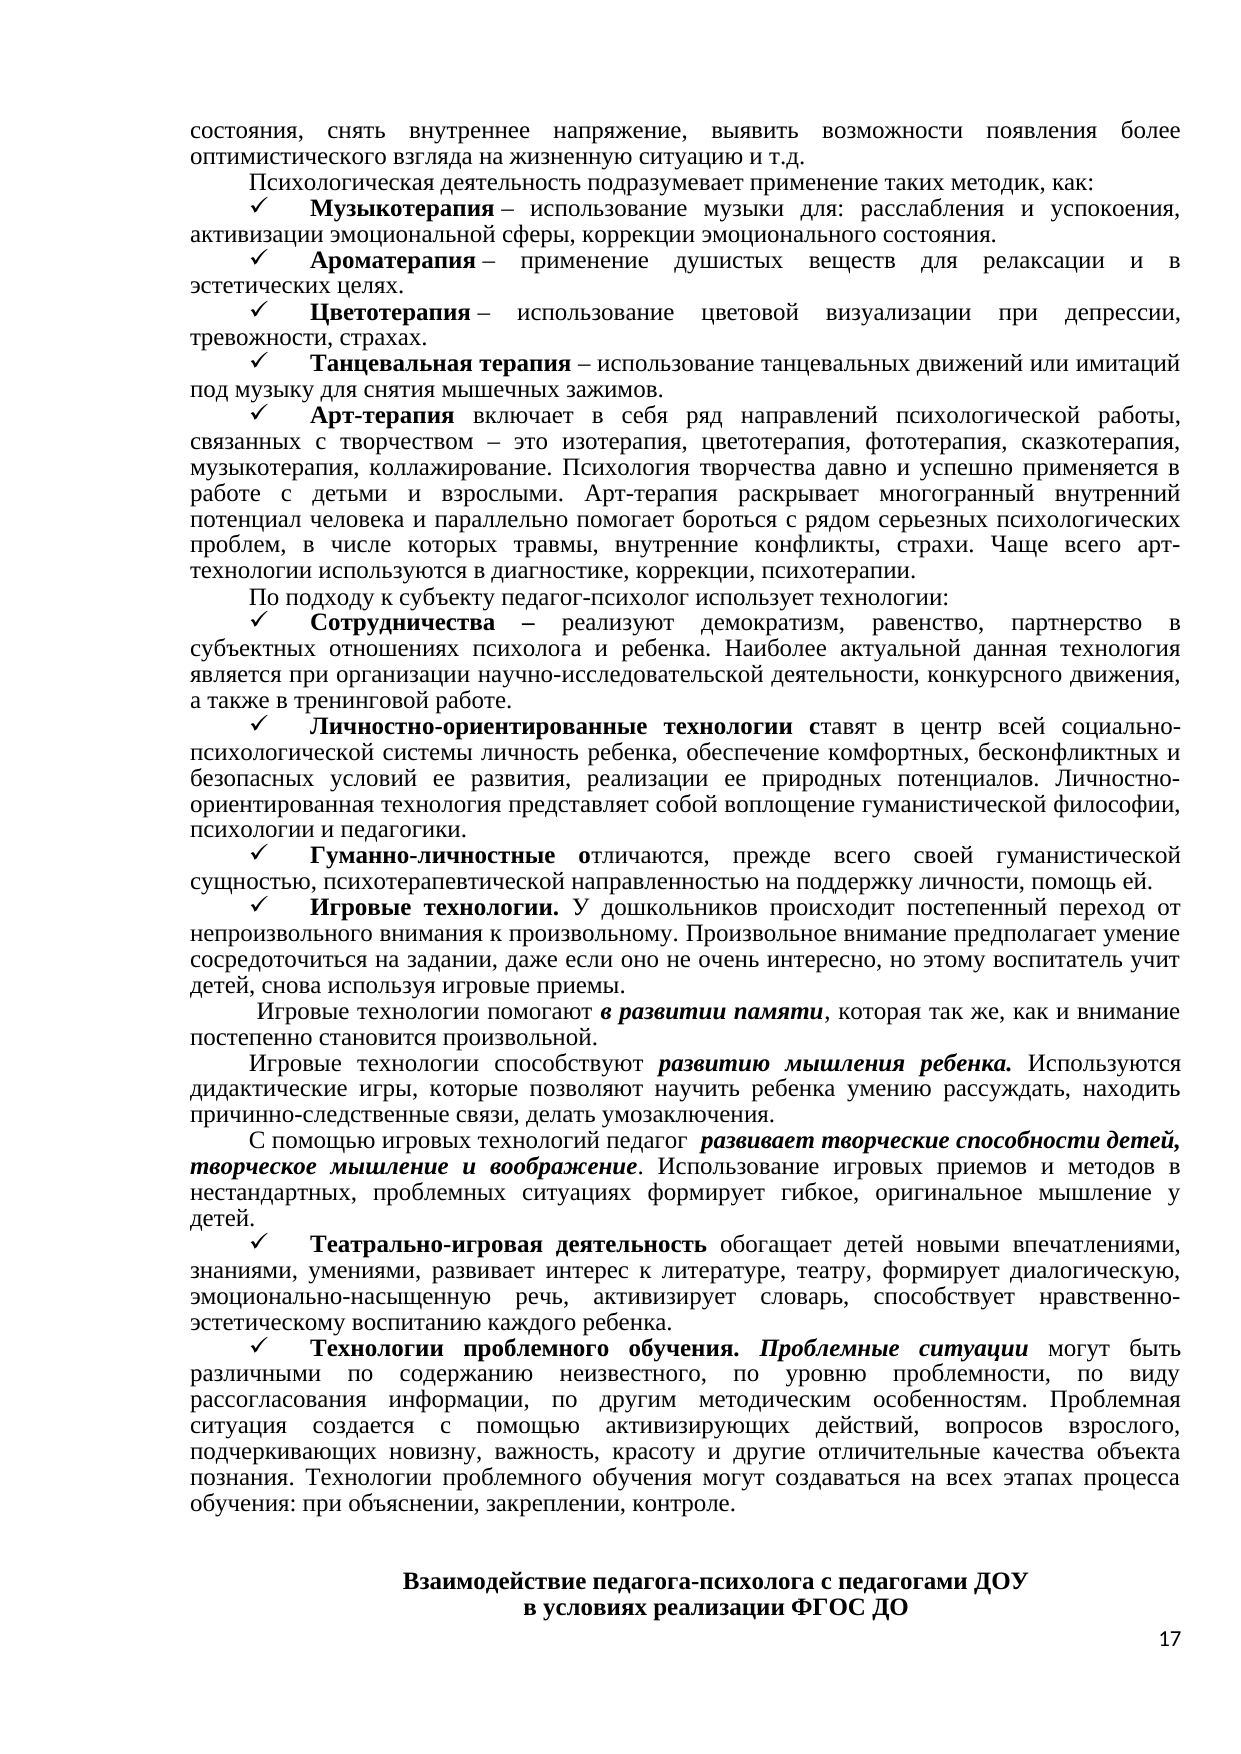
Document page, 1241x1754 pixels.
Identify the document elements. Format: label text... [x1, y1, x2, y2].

list Игровые технологии. У дошкольников происходит постепенный переход от непроизвольного внимания к произвольному. Произвольное внимание предполагает умение сосредоточиться на задании, даже если оно не очень интересно, но этому воспитатель учит детей, снова используя игровые приемы. [190, 895, 1181, 999]
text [190, 118, 1181, 170]
list Музыкотерапия – использование музыки для: расслабления и успокоения, активизации эмоциональной сферы, коррекции эмоционального состояния. [190, 196, 1181, 247]
list Гуманно-личностные отличаются, прежде всего своей гуманистической сущностью, психотерапевтической направленностью на поддержку личности, помощь ей. [190, 843, 1181, 895]
text Взаимодействие педагога-психолога с педагогами ДОУ [190, 1569, 1181, 1594]
list Танцевальная терапия – использование танцевальных движений или имитаций под музыку для снятия мышечных зажимов. [190, 351, 1181, 403]
text Игровые технологии помогают в развитии памяти, которая так же, как и внимание постепенно становится произвольной. [190, 999, 1181, 1051]
text По подходу к субъекту педагог-психолог использует технологии: [190, 584, 1181, 610]
list Цветотерапия – использование цветовой визуализации при депрессии, тревожности, страхах. [190, 299, 1181, 351]
list Сотрудничества – реализуют демократизм, равенство, партнерство в субъектных отношениях психолога и ребенка. Наиболее актуальной данная технология является при организации научно-исследовательской деятельности, конкурсного движения, а также в тренинговой работе. [190, 610, 1181, 714]
list Ароматерапия – применение душистых веществ для релаксации и в эстетических целях. [190, 247, 1181, 299]
list Личностно-ориентированные технологии ставят в центр всей социально-психологической системы личность ребенка, обеспечение комфортных, бесконфликтных и безопасных условий ее развития, реализации ее природных потенциалов. Личностно-ориентированная технология представляет собой воплощение гуманистической философии, психологии и педагогики. [190, 714, 1181, 843]
text в условиях реализации ФГОС ДО [190, 1594, 1181, 1620]
text Игровые технологии способствуют развитию мышления ребенка. Используются дидактические игры, которые позволяют научить ребенка умению рассуждать, находить причинно-следственные связи, делать умозаключения. [190, 1051, 1181, 1128]
text Психологическая деятельность подразумевает применение таких методик, как: [190, 170, 1181, 196]
list Арт-терапия включает в себя ряд направлений психологической работы, связанных с творчеством – это изотерапия, цветотерапия, фототерапия, сказкотерапия, музыкотерапия, коллажирование. Психология творчества давно и успешно применяется в работе с детьми и взрослыми. Арт-терапия раскрывает многогранный внутренний потенциал человека и параллельно помогает бороться с рядом серьезных психологических проблем, в числе которых травмы, внутренние конфликты, страхи. Чаще всего арт-технологии используются в диагностике, коррекции, психотерапии. [190, 403, 1181, 584]
text С помощью игровых технологий педагог развивает творческие способности детей, творческое мышление и воображение. Использование игровых приемов и методов в нестандартных, проблемных ситуациях формирует гибкое, оригинальное мышление у детей. [190, 1128, 1181, 1232]
list Театрально-игровая деятельность обогащает детей новыми впечатлениями, знаниями, умениями, развивает интерес к литературе, театру, формирует диалогическую, эмоционально-насыщенную речь, активизирует словарь, способствует нравственно-эстетическому воспитанию каждого ребенка. [190, 1232, 1181, 1336]
list Технологии проблемного обучения. Проблемные ситуации могут быть различными по содержанию неизвестного, по уровню проблемности, по виду рассогласования информации, по другим методическим особенностям. Проблемная ситуация создается с помощью активизирующих действий, вопросов взрослого, подчеркивающих новизну, важность, красоту и другие отличительные качества объекта познания. Технологии проблемного обучения могут создаваться на всех этапах процесса обучения: при объяснении, закреплении, контроле. [190, 1336, 1181, 1517]
